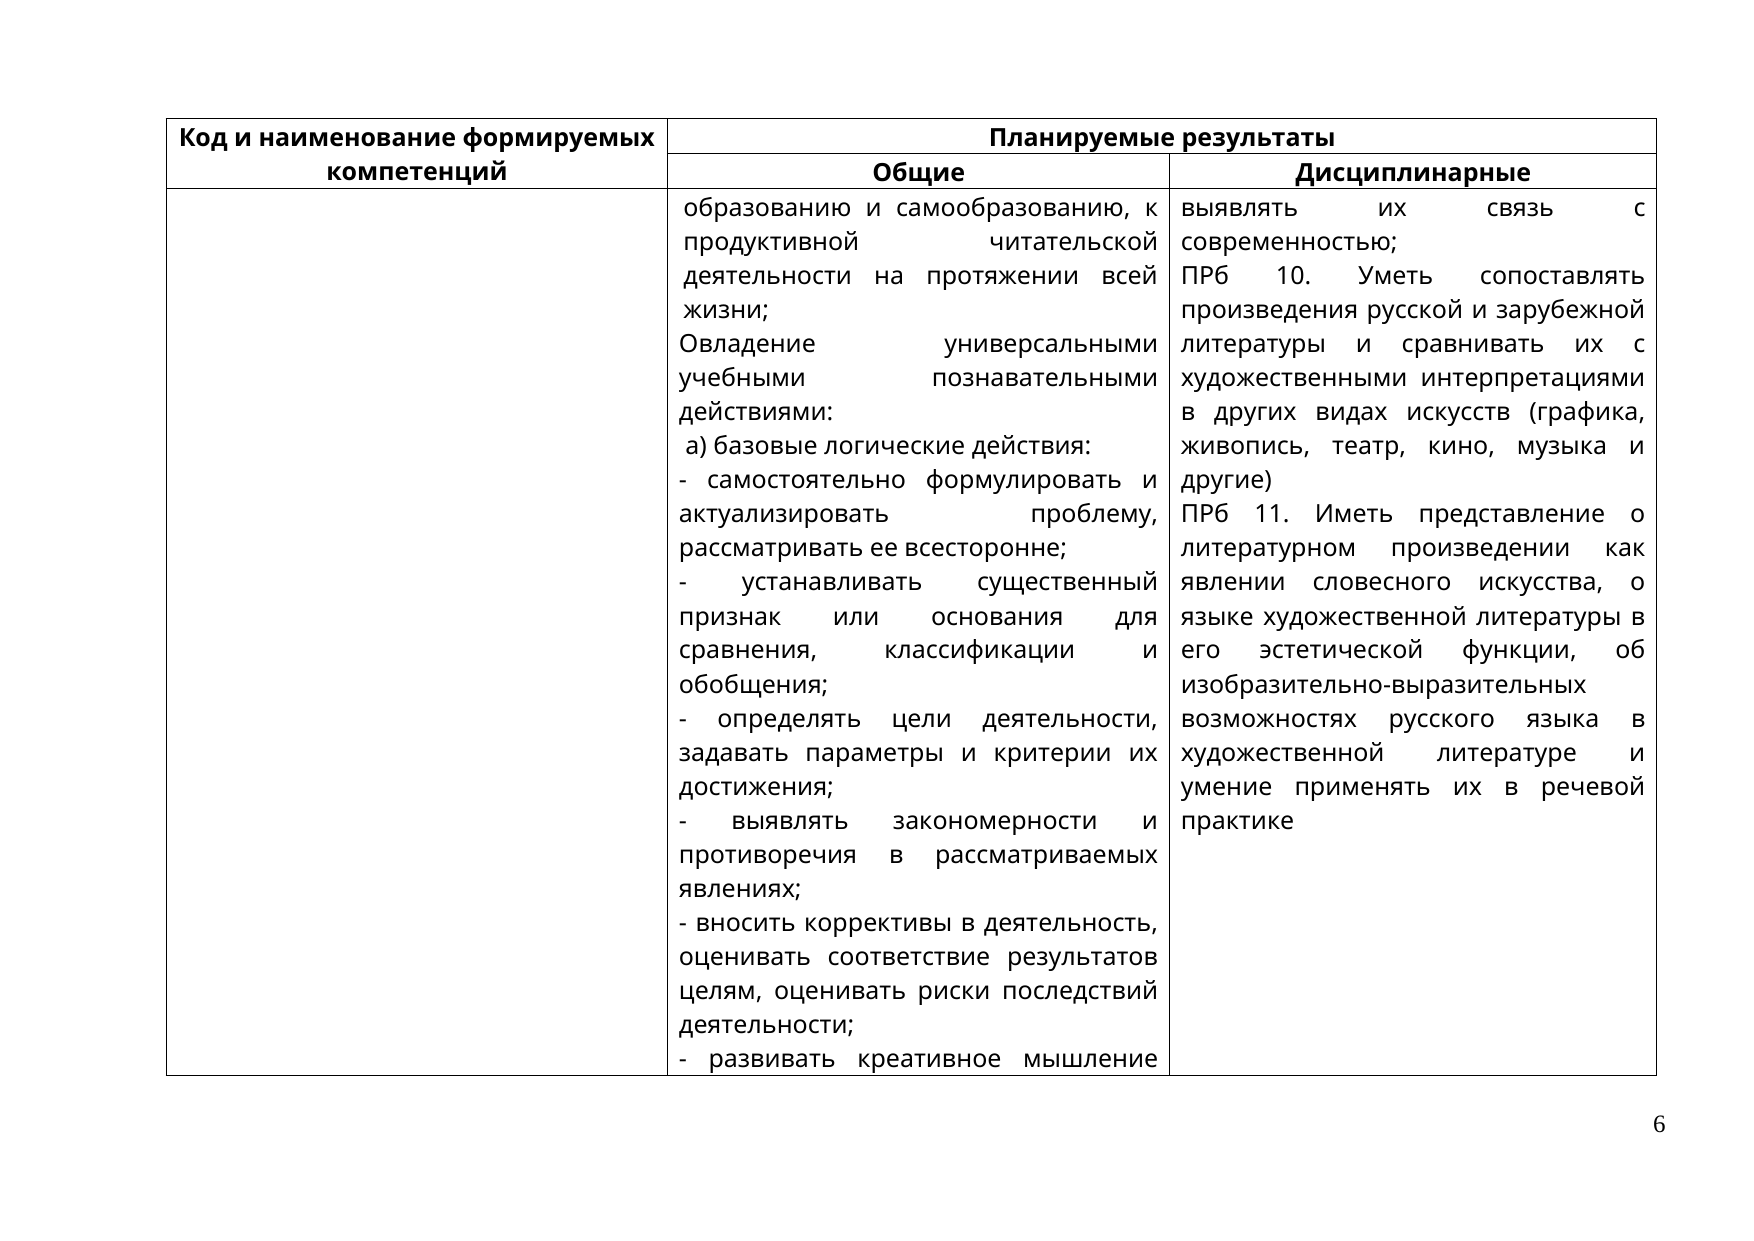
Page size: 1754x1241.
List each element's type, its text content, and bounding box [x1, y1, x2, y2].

table_header Планируемые результаты [668, 119, 1656, 153]
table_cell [1170, 189, 1656, 1075]
table_cell Общие [668, 154, 1169, 188]
table_header Код и наименование формируемых компетенций [167, 119, 667, 188]
table_cell Дисциплинарные [1170, 154, 1656, 188]
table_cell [167, 189, 667, 1075]
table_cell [668, 189, 1169, 1075]
